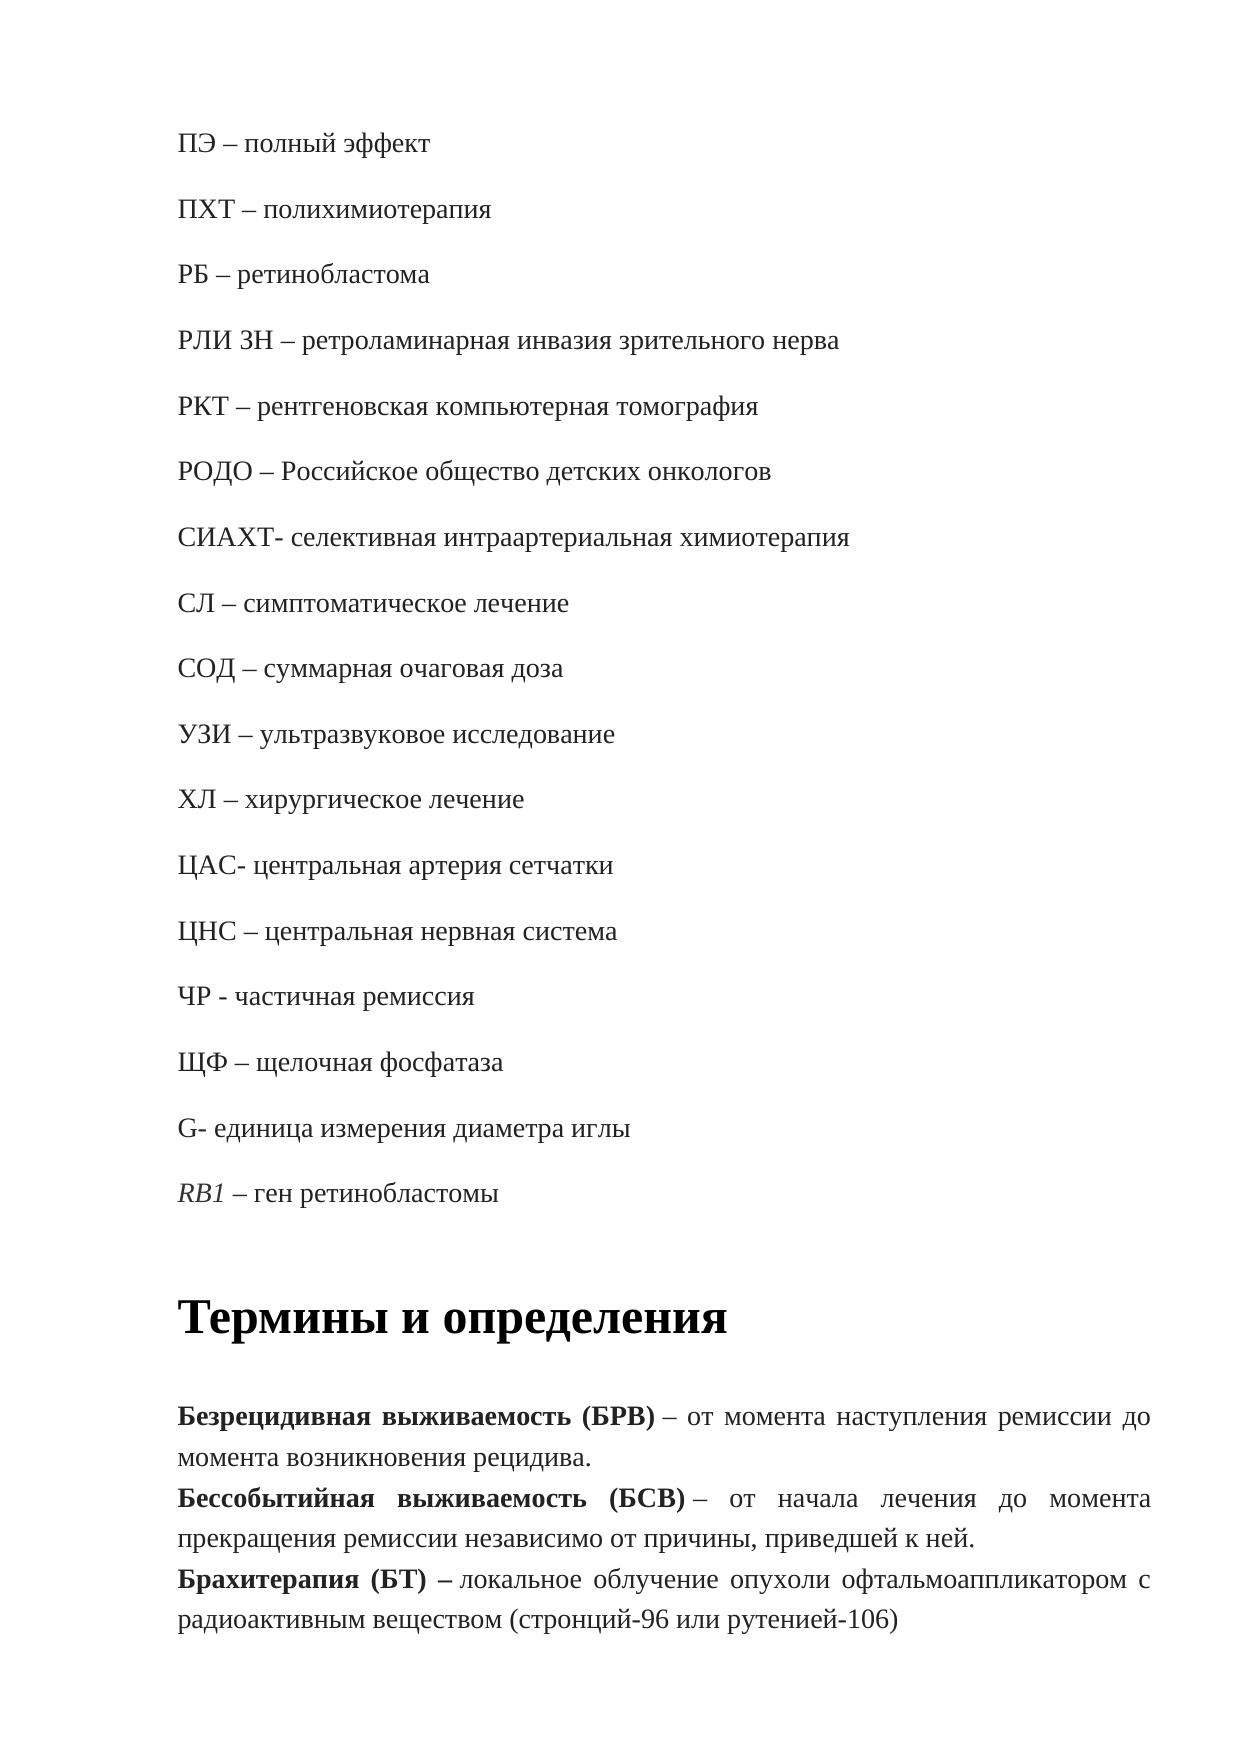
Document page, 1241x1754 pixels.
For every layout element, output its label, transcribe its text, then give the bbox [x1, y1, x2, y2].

text ЧР - частичная ремиссия [177, 971, 1152, 1012]
text УЗИ – ультразвуковое исследование [177, 709, 1152, 749]
text СЛ – симптоматическое лечение [177, 577, 1152, 618]
text Бессобытийная выживаемость (БСВ) – от начала лечения до момента прекращения ремиссии независимо от причины, приведшей к ней. [177, 1472, 1152, 1554]
text РЛИ ЗН – ретроламинарная инвазия зрительного нерва [177, 315, 1152, 356]
text ЩФ – щелочная фосфатаза [177, 1037, 1152, 1077]
text РОДО – Российское общество детских онкологов [177, 446, 1152, 487]
text ПЭ – полный эффект [177, 118, 1152, 159]
text Брахитерапия (БТ) – локальное облучение опухоли офтальмоаппликатором с радиоактивным веществом (стронций-96 или рутенией-106) [177, 1554, 1152, 1635]
text СОД – суммарная очаговая доза [177, 643, 1152, 684]
text G- единица измерения диаметра иглы [177, 1102, 1152, 1143]
text RB1 – ген ретинобластомы [177, 1168, 1152, 1209]
text СИАХТ- селективная интраартериальная химиотерапия [177, 512, 1152, 552]
text ЦНС – центральная нервная система [177, 906, 1152, 946]
text ПХТ – полихимиотерапия [177, 184, 1152, 224]
text РКТ – рентгеновская компьютерная томография [177, 381, 1152, 421]
text ЦАС- центральная артерия сетчатки [177, 840, 1152, 881]
text Термины и определения [177, 1287, 1152, 1344]
text ХЛ – хирургическое лечение [177, 774, 1152, 815]
text Безрецидивная выживаемость (БРВ) – от момента наступления ремиссии до момента возникновения рецидива. [177, 1391, 1152, 1472]
text РБ – ретинобластома [177, 249, 1152, 290]
